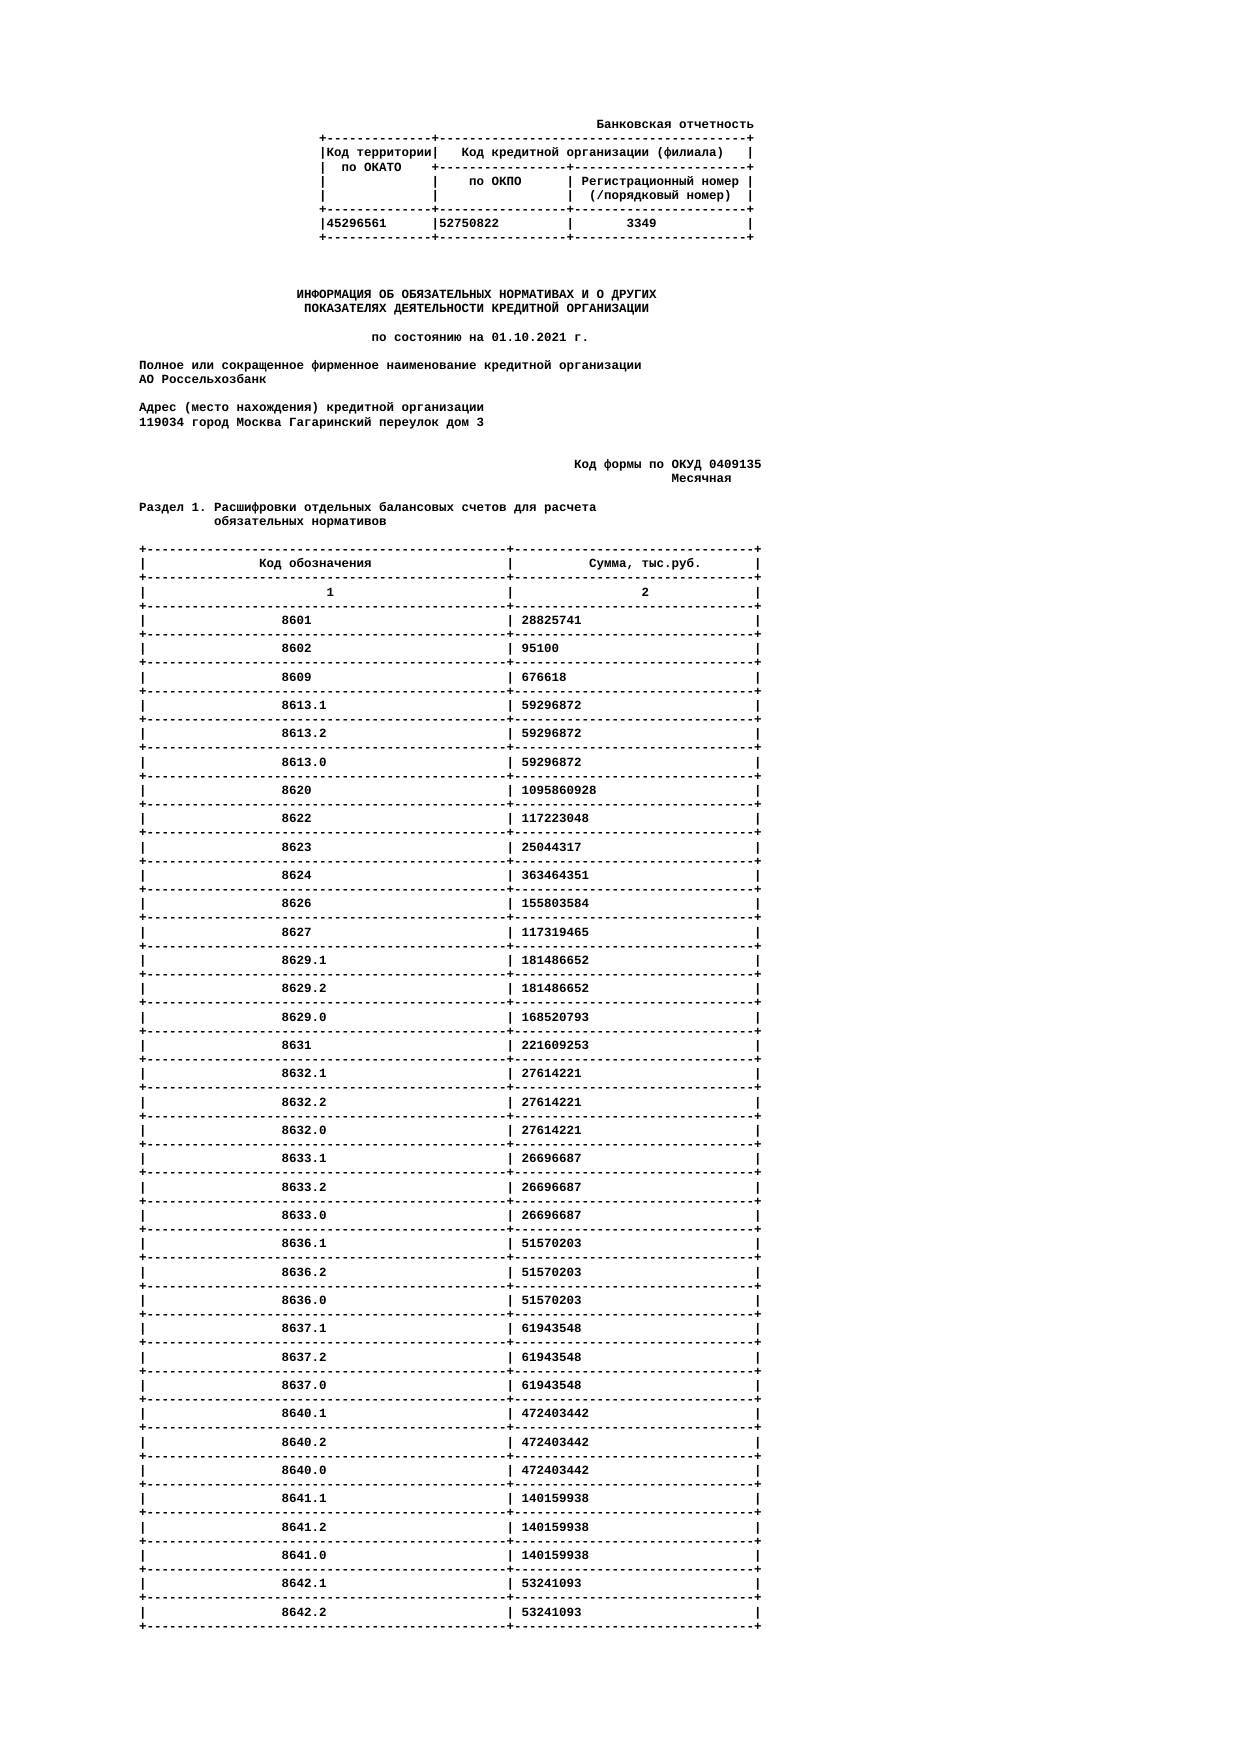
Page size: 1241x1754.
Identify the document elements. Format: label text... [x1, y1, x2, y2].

text Месячная [139, 472, 1101, 486]
text Код формы по ОКУД 0409135 [139, 458, 1101, 472]
text | 8640.0 | 472403442 | [139, 1464, 1101, 1478]
text |45296561 |52750822 | 3349 | [139, 217, 1101, 231]
text | 8629.1 | 181486652 | [139, 954, 1101, 968]
text | 8642.2 | 53241093 | [139, 1606, 1101, 1620]
text | 8622 | 117223048 | [139, 812, 1101, 826]
text +------------------------------------------------+--------------------------------+ [139, 543, 1101, 557]
text +------------------------------------------------+--------------------------------+ [139, 628, 1101, 642]
text +------------------------------------------------+--------------------------------+ [139, 1138, 1101, 1152]
text | 8632.0 | 27614221 | [139, 1124, 1101, 1138]
text +------------------------------------------------+--------------------------------+ [139, 1421, 1101, 1436]
text +------------------------------------------------+--------------------------------+ [139, 1393, 1101, 1407]
text +------------------------------------------------+--------------------------------+ [139, 1251, 1101, 1266]
text +------------------------------------------------+--------------------------------+ [139, 1280, 1101, 1294]
text | 8624 | 363464351 | [139, 869, 1101, 883]
text | 1 | 2 | [139, 586, 1101, 600]
text +------------------------------------------------+--------------------------------+ [139, 1166, 1101, 1181]
text +------------------------------------------------+--------------------------------+ [139, 968, 1101, 982]
text | 8633.2 | 26696687 | [139, 1181, 1101, 1195]
text | 8626 | 155803584 | [139, 897, 1101, 911]
text +------------------------------------------------+--------------------------------+ [139, 883, 1101, 897]
text +------------------------------------------------+--------------------------------+ [139, 798, 1101, 812]
text +------------------------------------------------+--------------------------------+ [139, 1053, 1101, 1067]
text | 8632.1 | 27614221 | [139, 1067, 1101, 1081]
text +------------------------------------------------+--------------------------------+ [139, 1535, 1101, 1549]
text | 8636.0 | 51570203 | [139, 1294, 1101, 1308]
text | 8632.2 | 27614221 | [139, 1096, 1101, 1110]
text +------------------------------------------------+--------------------------------+ [139, 940, 1101, 954]
text +------------------------------------------------+--------------------------------+ [139, 741, 1101, 756]
text +------------------------------------------------+--------------------------------+ [139, 1336, 1101, 1351]
text +------------------------------------------------+--------------------------------+ [139, 1223, 1101, 1237]
text +------------------------------------------------+--------------------------------+ [139, 1365, 1101, 1379]
text АО Россельхозбанк [139, 373, 1101, 387]
text | 8601 | 28825741 | [139, 614, 1101, 628]
text | | | (/порядковый номер) | [139, 189, 1101, 203]
text +------------------------------------------------+--------------------------------+ [139, 1506, 1101, 1521]
text | 8613.1 | 59296872 | [139, 699, 1101, 713]
text +--------------+-----------------+-----------------------+ [139, 231, 1101, 246]
text +------------------------------------------------+--------------------------------+ [139, 1081, 1101, 1096]
text | по ОКАТО +-----------------+-----------------------+ [139, 161, 1101, 175]
text +------------------------------------------------+--------------------------------+ [139, 826, 1101, 841]
text | 8642.1 | 53241093 | [139, 1577, 1101, 1591]
text | 8637.1 | 61943548 | [139, 1322, 1101, 1336]
text | | по ОКПО | Регистрационный номер | [139, 175, 1101, 189]
text +------------------------------------------------+--------------------------------+ [139, 1478, 1101, 1492]
text ИНФОРМАЦИЯ ОБ ОБЯЗАТЕЛЬНЫХ НОРМАТИВАХ И О ДРУГИХ [139, 288, 1101, 302]
text | 8629.2 | 181486652 | [139, 982, 1101, 996]
text +------------------------------------------------+--------------------------------+ [139, 1450, 1101, 1464]
text по состоянию на 01.10.2021 г. [139, 331, 1101, 345]
text +--------------+-----------------------------------------+ [139, 132, 1101, 146]
text +------------------------------------------------+--------------------------------+ [139, 713, 1101, 727]
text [139, 1620, 1101, 1634]
text +------------------------------------------------+--------------------------------+ [139, 1110, 1101, 1124]
text | 8631 | 221609253 | [139, 1039, 1101, 1053]
text | 8609 | 676618 | [139, 671, 1101, 685]
text | 8633.1 | 26696687 | [139, 1152, 1101, 1166]
text +------------------------------------------------+--------------------------------+ [139, 911, 1101, 926]
text | 8640.1 | 472403442 | [139, 1407, 1101, 1421]
text +------------------------------------------------+--------------------------------+ [139, 1025, 1101, 1039]
text +--------------+-----------------+-----------------------+ [139, 203, 1101, 217]
text +------------------------------------------------+--------------------------------+ [139, 600, 1101, 614]
text | 8637.2 | 61943548 | [139, 1351, 1101, 1365]
text 119034 город Москва Гагаринский переулок дом 3 [139, 416, 1101, 430]
text | 8641.0 | 140159938 | [139, 1549, 1101, 1563]
text | 8641.2 | 140159938 | [139, 1521, 1101, 1535]
text +------------------------------------------------+--------------------------------+ [139, 1308, 1101, 1322]
text +------------------------------------------------+--------------------------------+ [139, 656, 1101, 671]
text Полное или сокращенное фирменное наименование кредитной организации [139, 359, 1101, 373]
text ПОКАЗАТЕЛЯХ ДЕЯТЕЛЬНОСТИ КРЕДИТНОЙ ОРГАНИЗАЦИИ [139, 302, 1101, 316]
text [139, 1563, 1101, 1577]
text | 8627 | 117319465 | [139, 926, 1101, 940]
text | 8602 | 95100 | [139, 642, 1101, 656]
text | 8613.0 | 59296872 | [139, 756, 1101, 770]
text Раздел 1. Расшифровки отдельных балансовых счетов для расчета [139, 501, 1101, 515]
text обязательных нормативов [139, 515, 1101, 529]
text | 8641.1 | 140159938 | [139, 1492, 1101, 1506]
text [139, 1591, 1101, 1606]
text +------------------------------------------------+--------------------------------+ [139, 996, 1101, 1011]
text +------------------------------------------------+--------------------------------+ [139, 1195, 1101, 1209]
text | 8629.0 | 168520793 | [139, 1011, 1101, 1025]
text | 8633.0 | 26696687 | [139, 1209, 1101, 1223]
text | 8636.2 | 51570203 | [139, 1266, 1101, 1280]
text +------------------------------------------------+--------------------------------+ [139, 855, 1101, 869]
text Банковская отчетность [139, 118, 1101, 132]
text | 8620 | 1095860928 | [139, 784, 1101, 798]
text | Код обозначения | Сумма, тыс.руб. | [139, 557, 1101, 571]
text | 8637.0 | 61943548 | [139, 1379, 1101, 1393]
text | 8640.2 | 472403442 | [139, 1436, 1101, 1450]
text Адрес (место нахождения) кредитной организации [139, 401, 1101, 416]
text | 8636.1 | 51570203 | [139, 1237, 1101, 1251]
text +------------------------------------------------+--------------------------------+ [139, 571, 1101, 586]
text | 8613.2 | 59296872 | [139, 727, 1101, 741]
text +------------------------------------------------+--------------------------------+ [139, 770, 1101, 784]
text | 8623 | 25044317 | [139, 841, 1101, 855]
text +------------------------------------------------+--------------------------------+ [139, 685, 1101, 699]
text |Код территории| Код кредитной организации (филиала) | [139, 146, 1101, 161]
